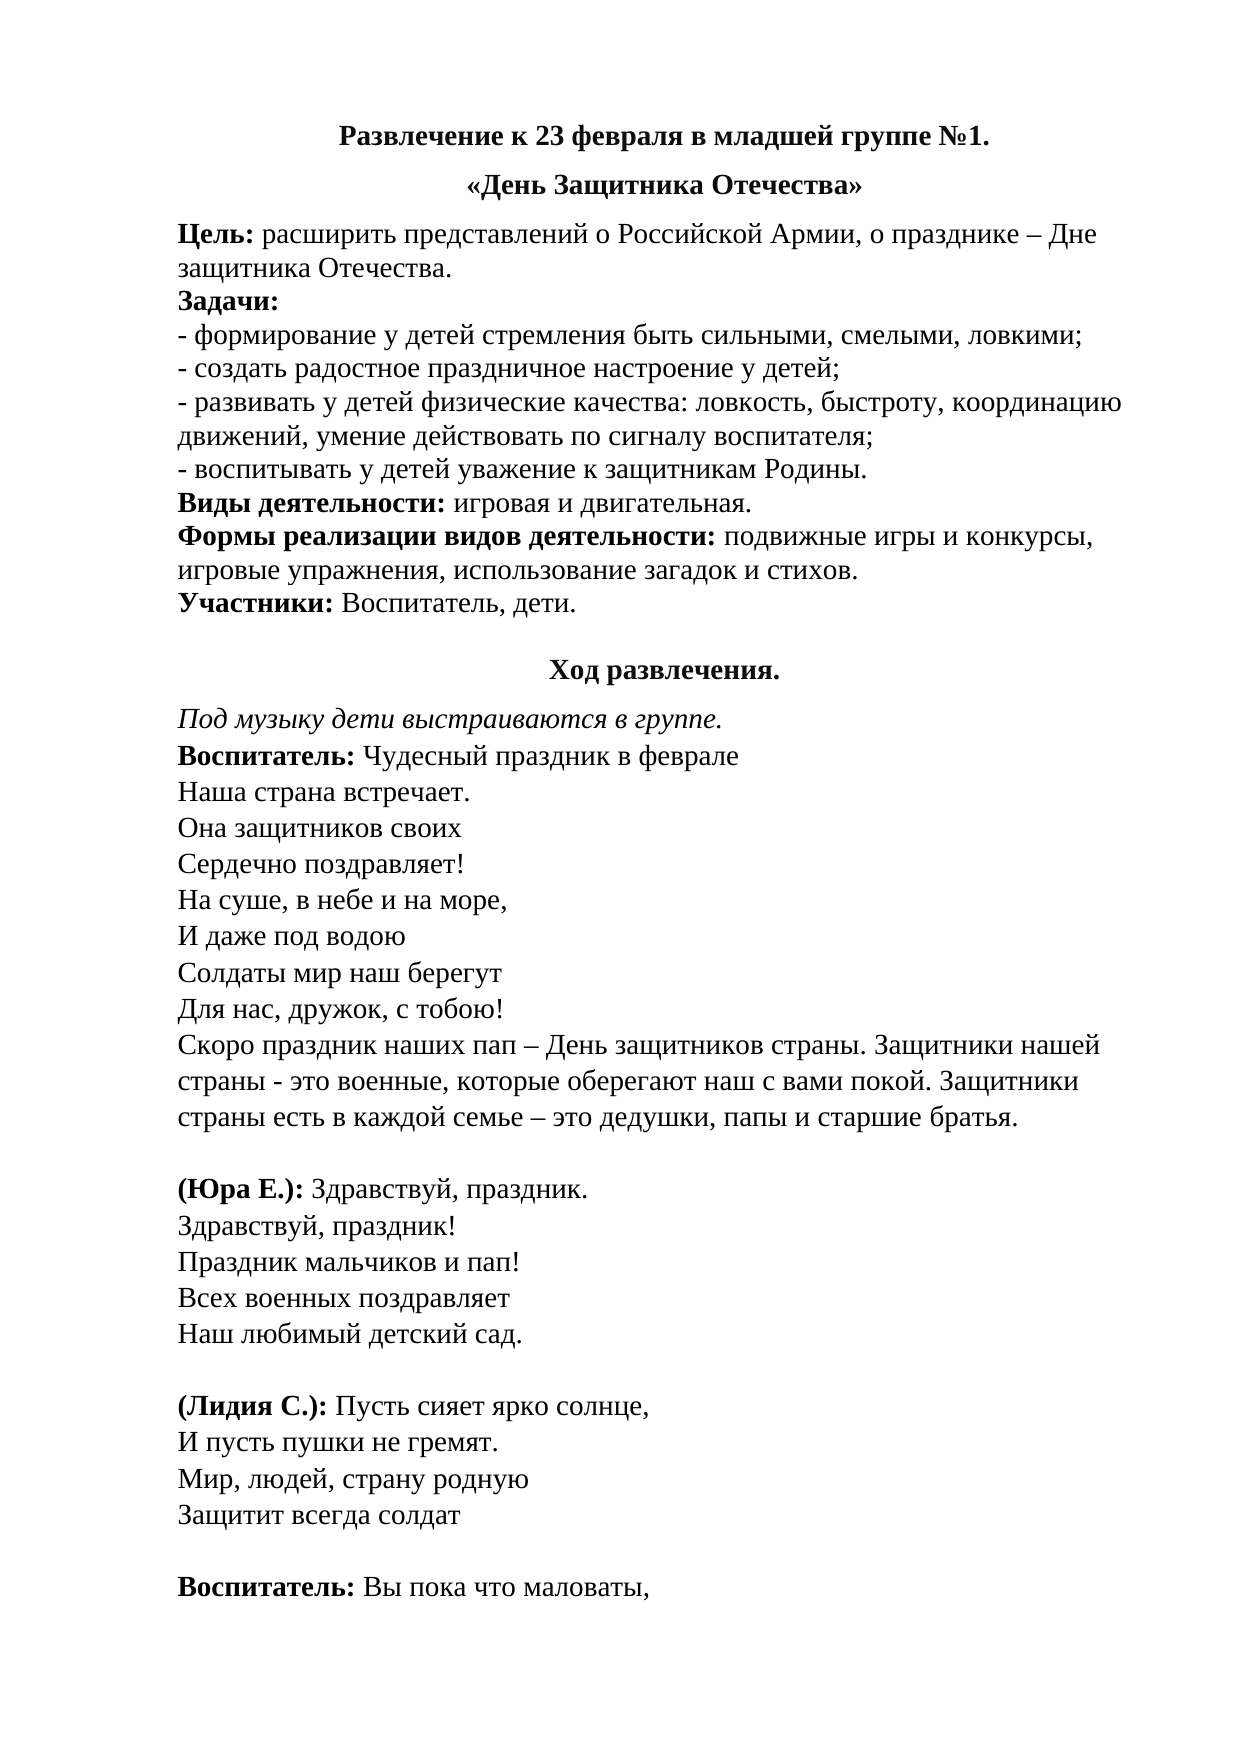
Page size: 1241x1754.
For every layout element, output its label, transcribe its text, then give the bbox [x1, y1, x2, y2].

text Цель: расширить представлений о Российской Армии, о празднике – Дне защитника Отечества. Задачи: - формирование у детей стремления быть сильными, смелыми, ловкими; - создать радостное праздничное настроение у детей; - развивать у детей физические качества: ловкость, быстроту, координацию движений, умение действовать по сигналу воспитателя; - воспитывать у детей уважение к защитникам Родины. Виды деятельности: игровая и двигательная. Формы реализации видов деятельности: подвижные игры и конкурсы, игровые упражнения, использование загадок и стихов. Участники: Воспитатель, дети. [177, 216, 1152, 619]
text Развлечение к 23 февраля в младшей группе №1. [177, 118, 1152, 152]
text «День Защитника Отечества» [177, 167, 1152, 201]
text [177, 702, 1152, 1603]
text Ход развлечения. [177, 652, 1152, 686]
